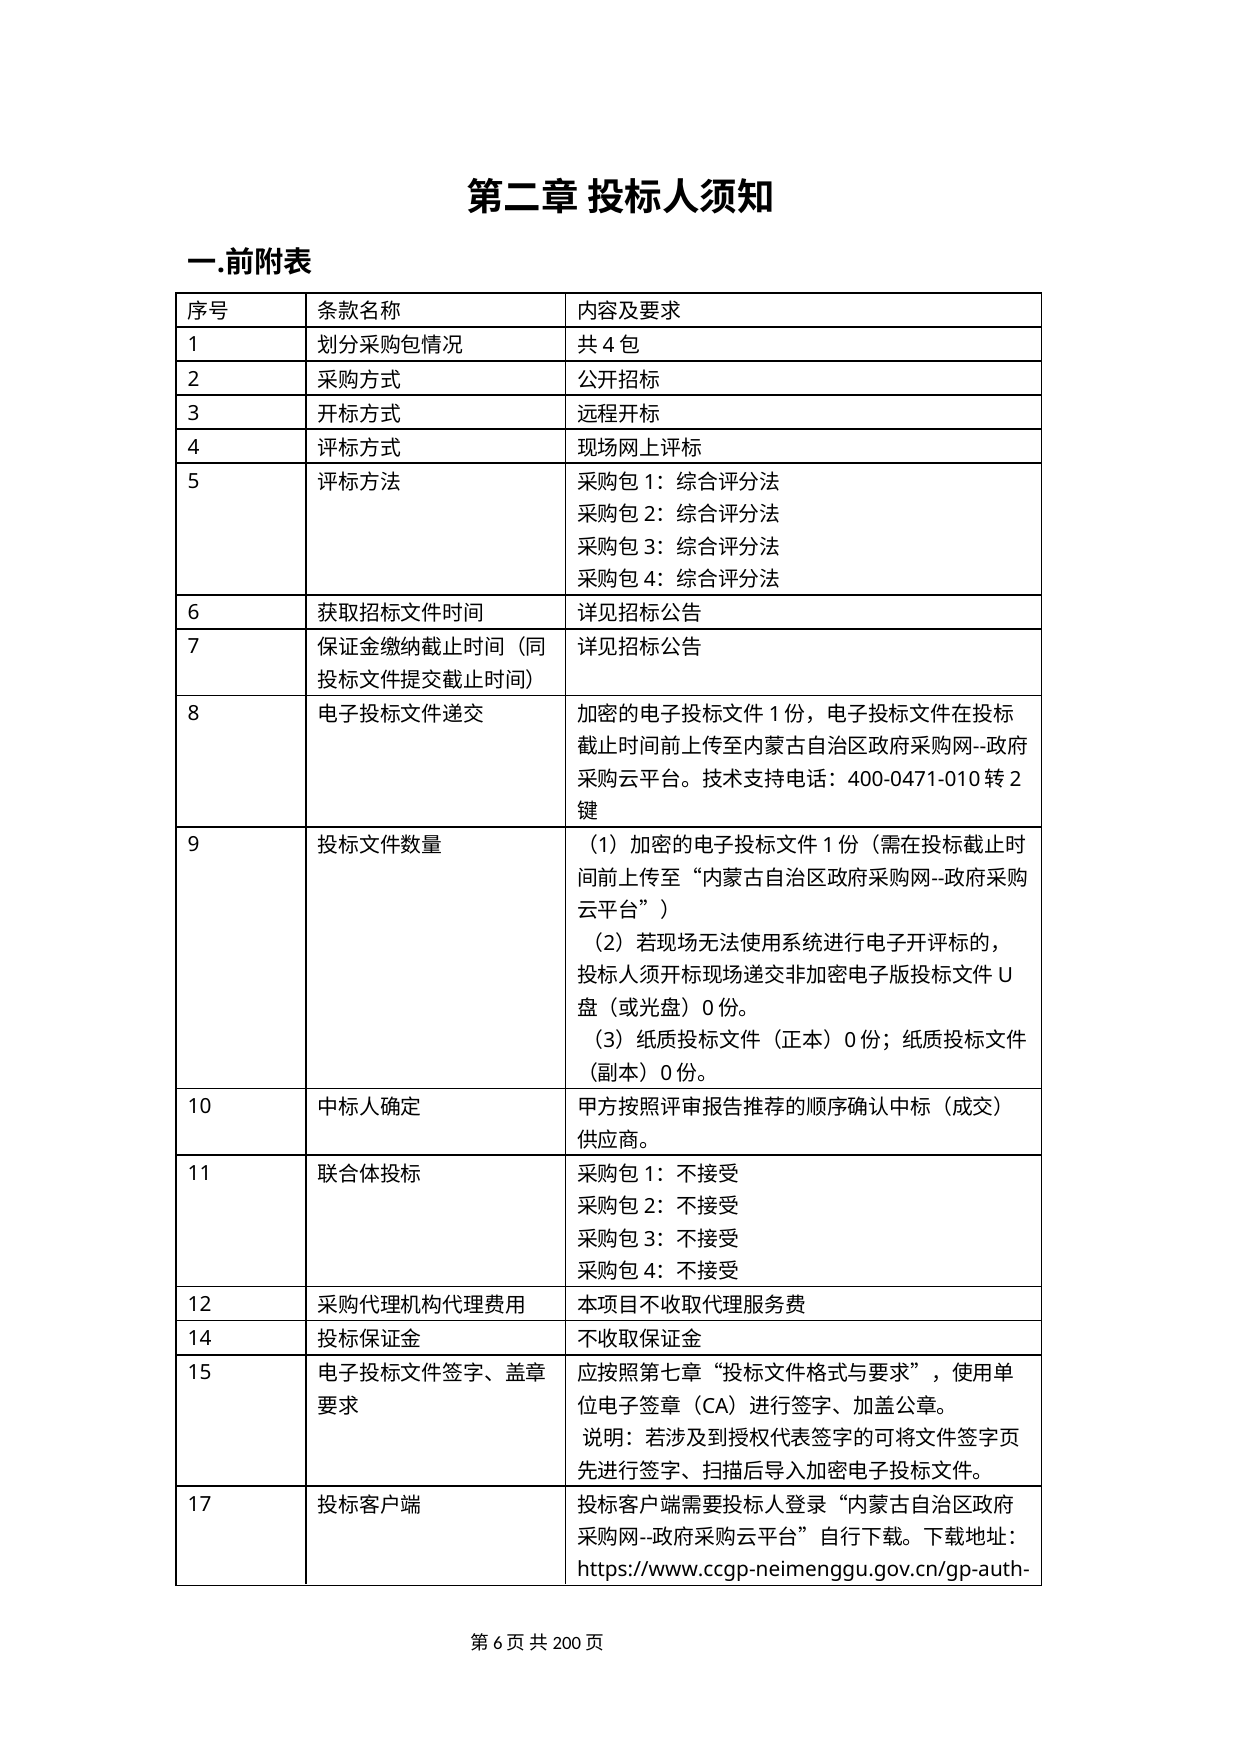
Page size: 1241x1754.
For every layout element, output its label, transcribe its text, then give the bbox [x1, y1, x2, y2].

table_cell 3 [177, 396, 305, 428]
table_cell 采购方式 [307, 362, 565, 394]
table_cell 开标方式 [307, 396, 565, 428]
table_cell （1）加密的电子投标文件1份（需在投标截止时间前上传至“内蒙古自治区政府采购网--政府采购云平台”） （2）若现场无法使用系统进行电子开评标的，投标人须开标现场递交非加密电子版投标文件U盘（或光盘）0份。 （3）纸质投标文件（正本）0份；纸质投标文件（副本）0份。 [566, 828, 1041, 1088]
table_cell 10 [177, 1089, 305, 1154]
table_cell 14 [177, 1321, 305, 1354]
table_cell 4 [177, 430, 305, 462]
table_cell 8 [177, 696, 305, 826]
table_cell 采购包1：综合评分法 采购包2：综合评分法 采购包3：综合评分法 采购包4：综合评分法 [566, 464, 1041, 594]
table_cell 投标文件数量 [307, 828, 565, 1088]
table_cell 联合体投标 [307, 1156, 565, 1286]
table_header 条款名称 [307, 294, 565, 326]
table_cell 详见招标公告 [566, 630, 1041, 694]
table_cell 5 [177, 464, 305, 594]
table_cell 电子投标文件递交 [307, 696, 565, 826]
table_cell 评标方法 [307, 464, 565, 594]
table_cell 共 4 包 [566, 328, 1041, 360]
table_cell 评标方式 [307, 430, 565, 462]
table_cell 应按照第七章“投标文件格式与要求”，使用单位电子签章（CA）进行签字、加盖公章。 说明：若涉及到授权代表签字的可将文件签字页先进行签字、扫描后导入加密电子投标文件。 [566, 1356, 1041, 1485]
table_cell 现场网上评标 [566, 430, 1041, 462]
table_header 序号 [177, 294, 305, 326]
table_cell 2 [177, 362, 305, 394]
table_cell 9 [177, 828, 305, 1088]
table_cell 保证金缴纳截止时间（同投标文件提交截止时间） [307, 630, 565, 694]
table_cell 不收取保证金 [566, 1321, 1041, 1354]
table_cell 远程开标 [566, 396, 1041, 428]
table_cell 采购代理机构代理费用 [307, 1287, 565, 1320]
table_cell 甲方按照评审报告推荐的顺序确认中标（成交）供应商。 [566, 1089, 1041, 1154]
table_cell 划分采购包情况 [307, 328, 565, 360]
table_cell 6 [177, 596, 305, 628]
table_cell 电子投标文件签字、盖章要求 [307, 1356, 565, 1485]
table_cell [566, 1487, 1041, 1584]
table_cell 11 [177, 1156, 305, 1286]
table_header 内容及要求 [566, 294, 1041, 326]
table_cell 获取招标文件时间 [307, 596, 565, 628]
table_cell 1 [177, 328, 305, 360]
table_cell 15 [177, 1356, 305, 1485]
table_cell 投标保证金 [307, 1321, 565, 1354]
table_cell 中标人确定 [307, 1089, 565, 1154]
table_cell 7 [177, 630, 305, 694]
text 一.前附表 [187, 227, 1053, 292]
table_cell 17 [177, 1487, 305, 1584]
text 第二章 投标人须知 [187, 162, 1053, 227]
table_cell 采购包1：不接受 采购包2：不接受 采购包3：不接受 采购包4：不接受 [566, 1156, 1041, 1286]
table_cell 本项目不收取代理服务费 [566, 1287, 1041, 1320]
table_cell 投标客户端 [307, 1487, 565, 1584]
table_cell 加密的电子投标文件1份，电子投标文件在投标截止时间前上传至内蒙古自治区政府采购网--政府采购云平台。技术支持电话：400-0471-010转2键 [566, 696, 1041, 826]
table_cell 12 [177, 1287, 305, 1320]
table_cell 详见招标公告 [566, 596, 1041, 628]
table_cell 公开招标 [566, 362, 1041, 394]
